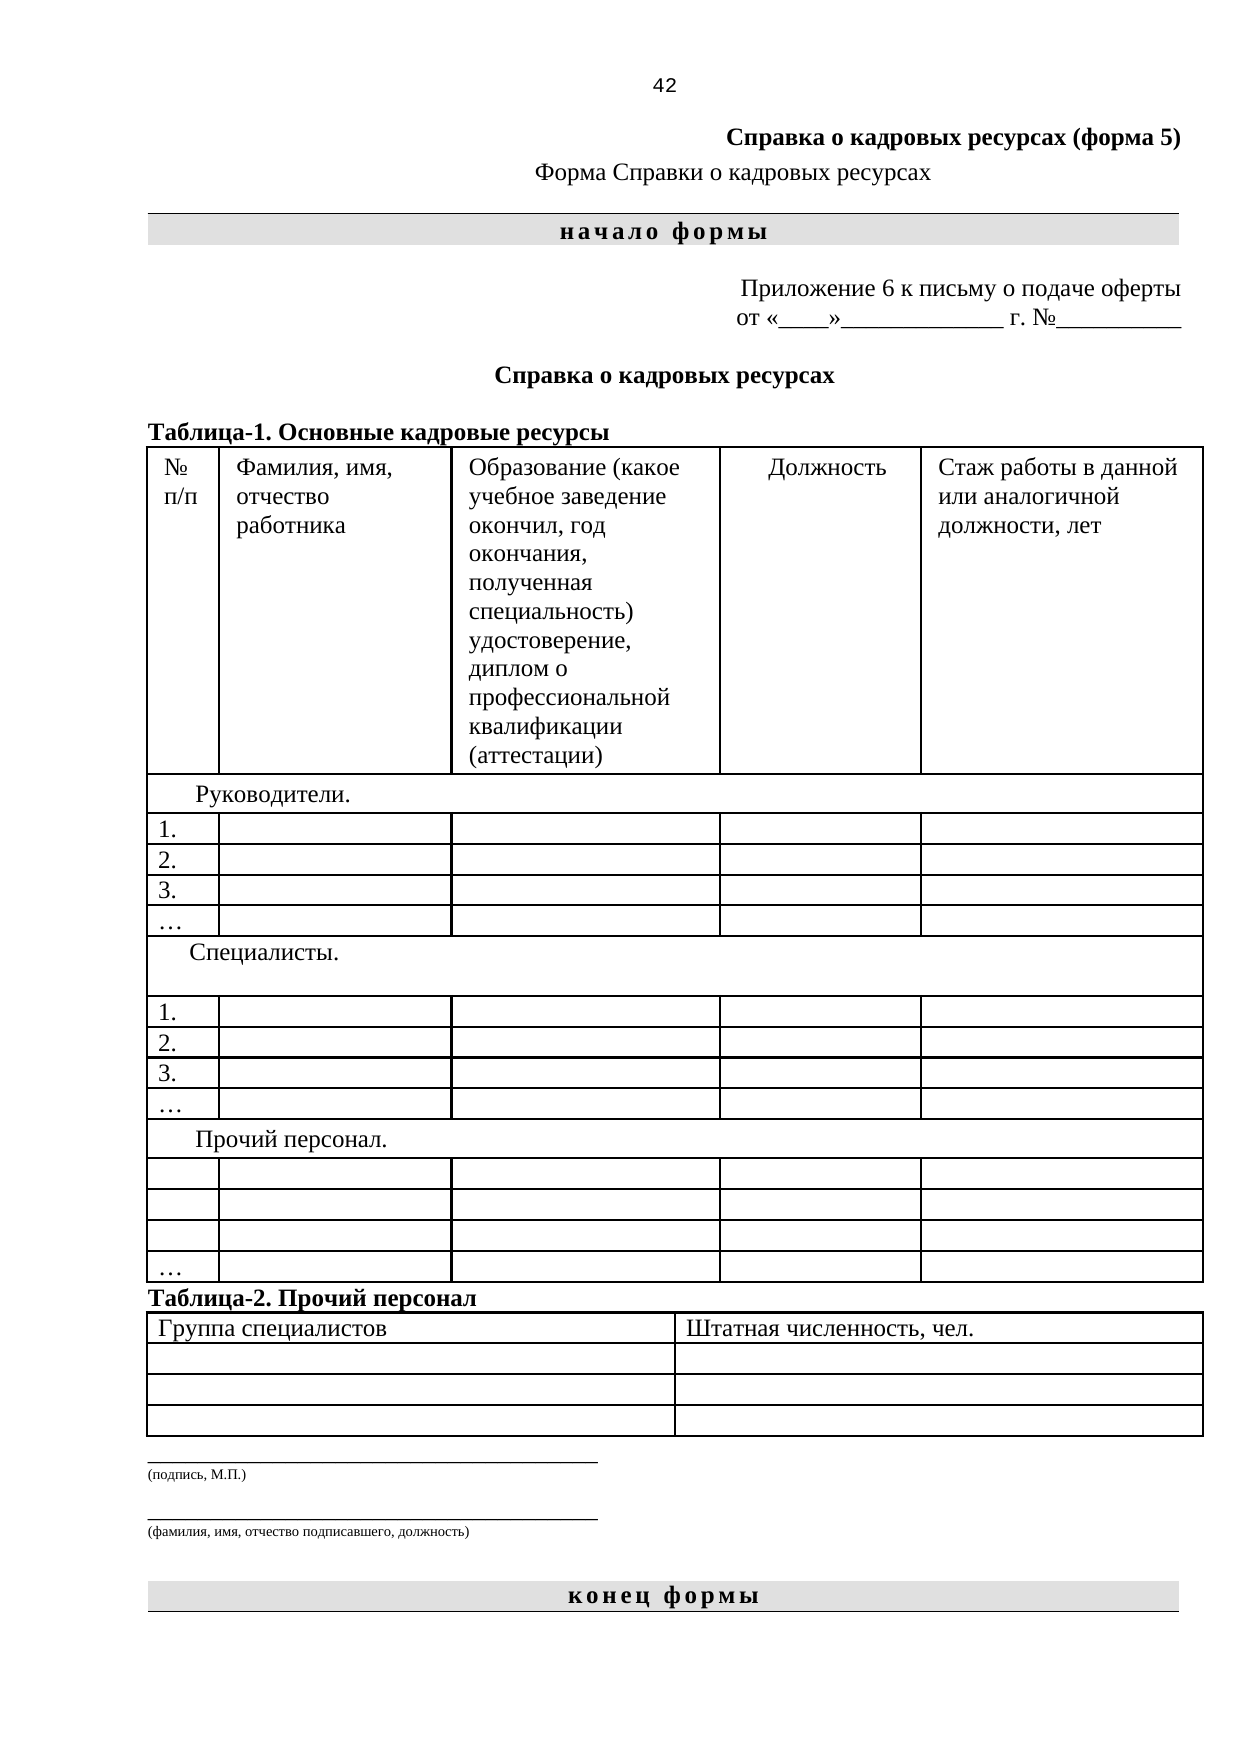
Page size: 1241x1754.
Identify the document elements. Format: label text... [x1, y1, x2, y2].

table_cell [453, 1059, 719, 1087]
table_cell [453, 1221, 719, 1250]
table_cell [148, 1159, 218, 1188]
table_cell [148, 1221, 218, 1250]
text Таблица-1. Основные кадровые ресурсы [148, 417, 1181, 446]
table_cell [721, 1221, 920, 1250]
text Приложение 6 к письму о подаче оферты от «____»_____________ г. №__________ [148, 273, 1181, 331]
table_cell [220, 906, 450, 935]
table_cell [220, 1059, 450, 1087]
table_cell [721, 814, 920, 843]
table_cell [220, 814, 450, 843]
table_cell … [148, 906, 218, 935]
text ____________________________________ [148, 1494, 1181, 1523]
text (фамилия, имя, отчество подписавшего, должность) [148, 1523, 1181, 1552]
table_cell [922, 814, 1202, 843]
table_cell [922, 906, 1202, 935]
table_cell 1. [148, 814, 218, 843]
table_cell Специалисты. [148, 937, 1202, 995]
table_cell [721, 845, 920, 873]
table_cell [721, 1059, 920, 1087]
table_cell [148, 1406, 674, 1435]
table_cell [922, 1190, 1202, 1219]
table_header Фамилия, имя, отчество работника [220, 448, 450, 773]
table_cell 2. [148, 845, 218, 873]
table_cell [721, 906, 920, 935]
subtitle Справка о кадровых ресурсах (форма 5) [148, 122, 1181, 151]
table_cell [220, 1190, 450, 1219]
table_cell [721, 1252, 920, 1281]
table_header Образование (какое учебное заведение окончил, год окончания, полученная специальность) удостоверение, диплом о профессиональной квалификации (аттестации) [453, 448, 719, 773]
table_cell [721, 1159, 920, 1188]
text конец формы [148, 1581, 1179, 1611]
table_cell [148, 1344, 674, 1373]
table_cell [220, 1221, 450, 1250]
table_cell [220, 845, 450, 873]
text ____________________________________ [148, 1437, 1181, 1466]
table_cell [453, 1159, 719, 1188]
table_cell [721, 1028, 920, 1056]
table_cell [721, 876, 920, 904]
table_cell [453, 1252, 719, 1281]
table_cell [922, 1059, 1202, 1087]
table_cell [453, 876, 719, 904]
table_cell [453, 1089, 719, 1118]
table_cell [148, 1375, 674, 1404]
table_header Группа специалистов [148, 1314, 674, 1342]
table_cell [922, 997, 1202, 1026]
table_cell [922, 876, 1202, 904]
table_cell [721, 997, 920, 1026]
table_cell [922, 845, 1202, 873]
text начало формы [148, 214, 1179, 245]
table_cell Прочий персонал. [148, 1120, 1202, 1157]
table_cell [676, 1344, 1202, 1373]
table_cell [922, 1252, 1202, 1281]
table_cell [220, 1089, 450, 1118]
table_header Штатная численность, чел. [676, 1314, 1202, 1342]
table_cell 2. [148, 1028, 218, 1056]
table_cell [922, 1159, 1202, 1188]
text Справка о кадровых ресурсах [148, 360, 1181, 388]
table_cell … [148, 1089, 218, 1118]
table_cell [453, 1190, 719, 1219]
text Таблица-2. Прочий персонал [148, 1283, 1181, 1311]
table_cell [453, 906, 719, 935]
table_cell [220, 1028, 450, 1056]
table_cell [453, 1028, 719, 1056]
text (подпись, М.П.) [148, 1466, 1181, 1494]
text Форма Справки о кадровых ресурсах [284, 157, 1181, 186]
table_cell [148, 1190, 218, 1219]
table_cell Руководители. [148, 775, 1202, 812]
table_cell [922, 1028, 1202, 1056]
table_cell … [148, 1252, 218, 1281]
table_cell 3. [148, 1059, 218, 1087]
table_header Должность [721, 448, 920, 773]
table_cell [220, 876, 450, 904]
table_cell [220, 1252, 450, 1281]
table_cell [453, 997, 719, 1026]
table_cell [922, 1089, 1202, 1118]
table_cell 1. [148, 997, 218, 1026]
table_cell 3. [148, 876, 218, 904]
table_cell [220, 1159, 450, 1188]
table_cell [721, 1089, 920, 1118]
table_cell [721, 1190, 920, 1219]
table_header № п/п [148, 448, 218, 773]
table_cell [453, 845, 719, 873]
table_cell [676, 1375, 1202, 1404]
table_header Стаж работы в данной или аналогичной должности, лет [922, 448, 1202, 773]
table_cell [453, 814, 719, 843]
table_cell [220, 997, 450, 1026]
table_cell [922, 1221, 1202, 1250]
table_cell [676, 1406, 1202, 1435]
